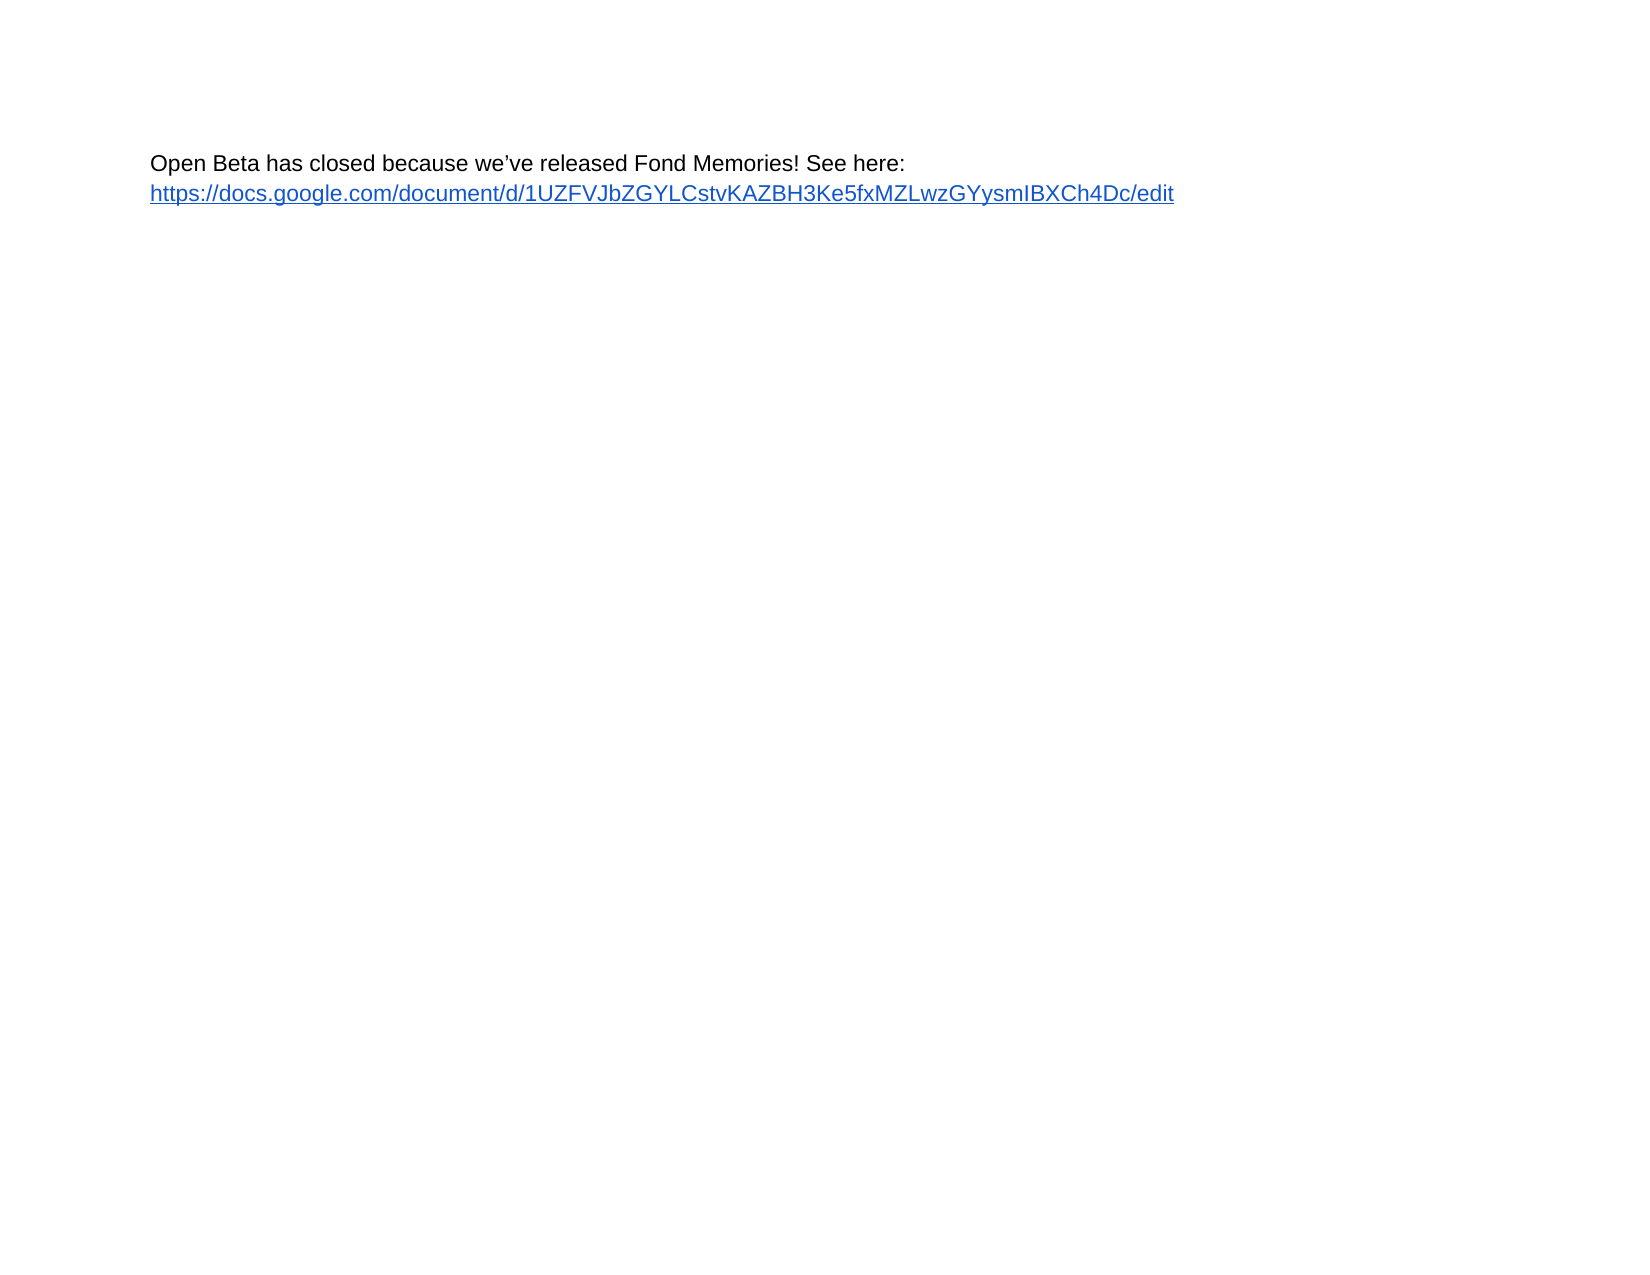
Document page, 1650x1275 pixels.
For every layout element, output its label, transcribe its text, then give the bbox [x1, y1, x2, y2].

text Open Beta has closed because we’ve released Fond Memories! See here: https://docs.google.com/document/d/1UZFVJbZGYLCstvKAZBH3Ke5fxMZLwzGYysmIBXCh4Dc/edit [150, 150, 1500, 207]
